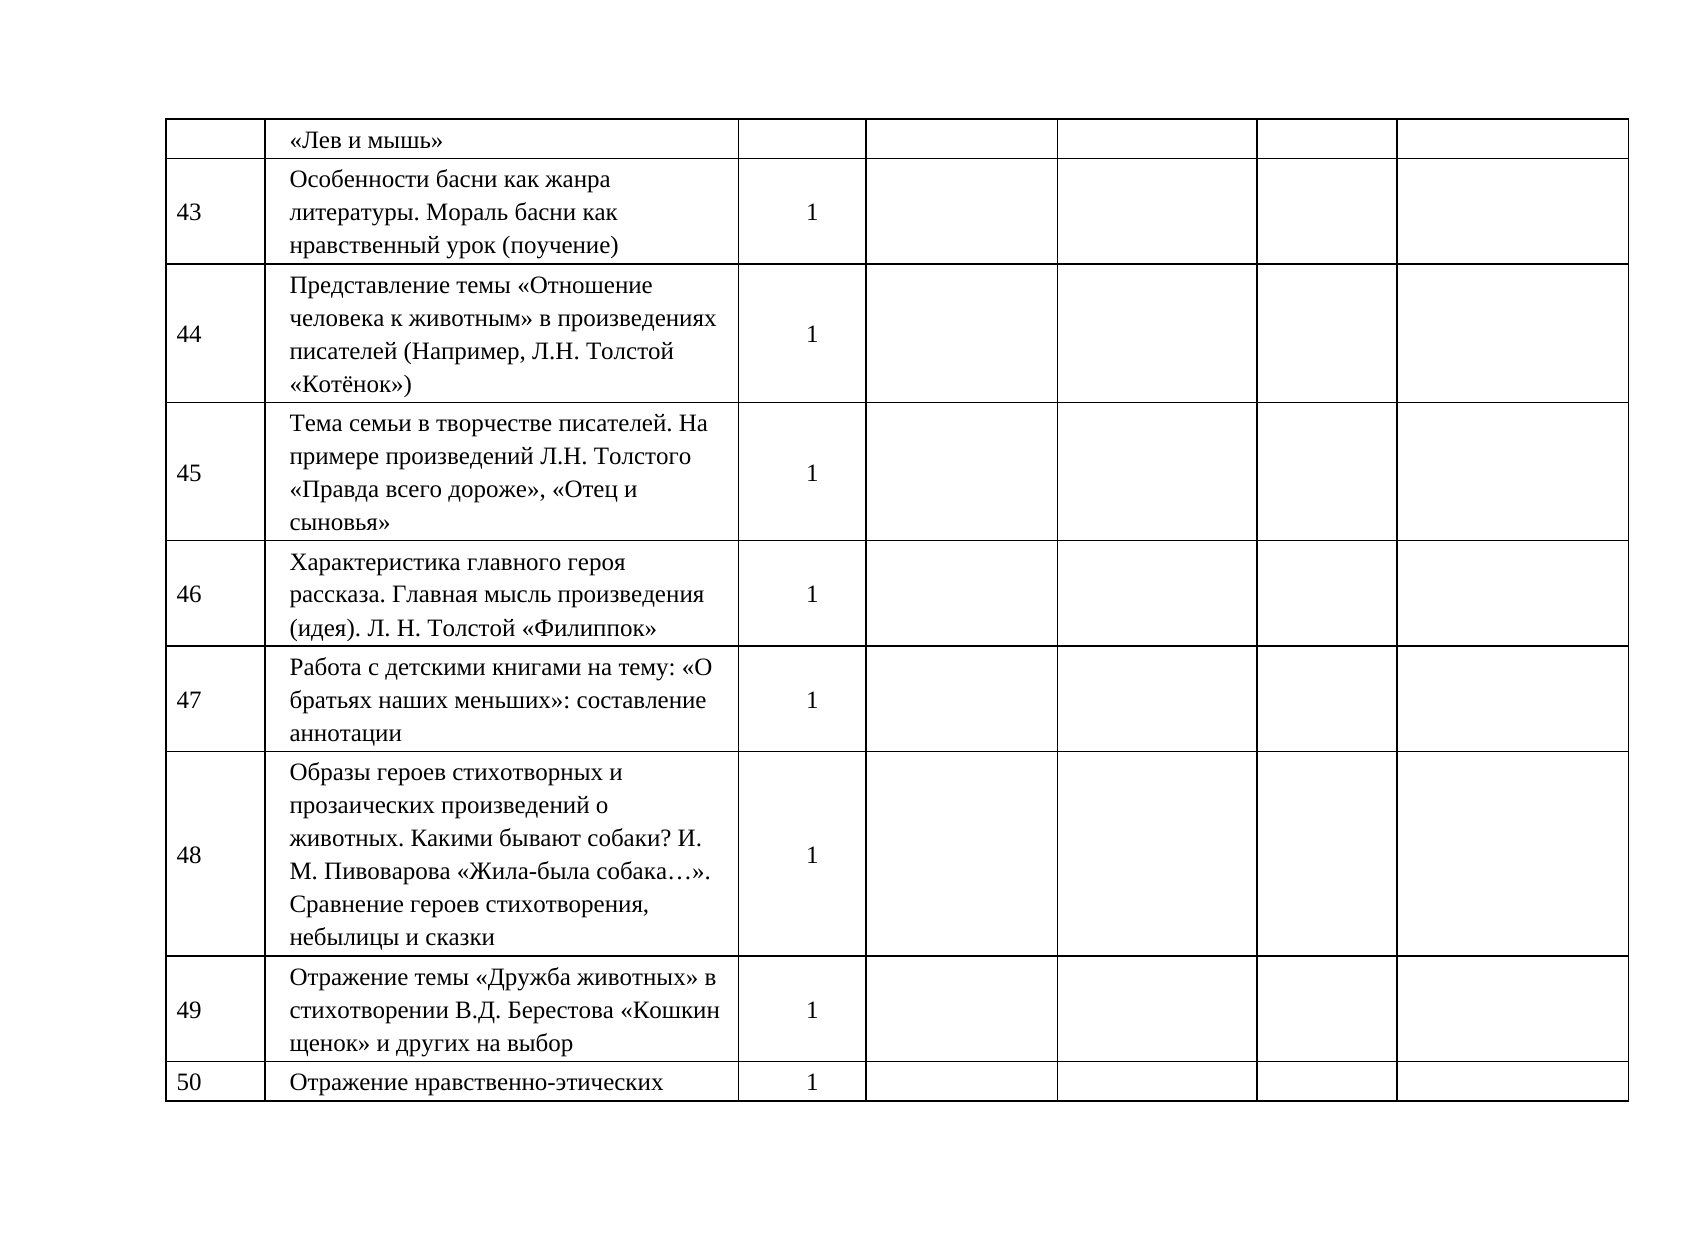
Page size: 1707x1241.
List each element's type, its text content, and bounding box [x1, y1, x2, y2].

table_cell [1398, 647, 1628, 751]
table_cell [1398, 403, 1628, 540]
table_cell 46 [167, 541, 264, 645]
table_cell 1 [739, 957, 865, 1061]
table_cell [1258, 541, 1396, 645]
table_cell 1 [739, 647, 865, 751]
table_cell 1 [739, 541, 865, 645]
table_cell 45 [167, 403, 264, 540]
table_cell [1258, 1062, 1396, 1100]
table_cell Особенности басни как жанра литературы. Мораль басни как нравственный урок (поучение) [266, 159, 738, 263]
table_cell [1058, 159, 1256, 263]
table_cell [867, 159, 1057, 263]
table_cell [1258, 403, 1396, 540]
table_cell 43 [167, 159, 264, 263]
table_cell Представление темы «Отношение человека к животным» в произведениях писателей (Например, Л.Н. Толстой «Котёнок») [266, 265, 738, 401]
table_cell 1 [739, 265, 865, 401]
table_cell [867, 752, 1057, 955]
table_cell [1058, 1062, 1256, 1100]
table_cell [1258, 159, 1396, 263]
table_cell 1 [739, 403, 865, 540]
table_cell [867, 647, 1057, 751]
table_cell [1258, 752, 1396, 955]
table_cell [1258, 120, 1396, 157]
table_cell 49 [167, 957, 264, 1061]
table_cell [1398, 1062, 1628, 1100]
table_cell [867, 265, 1057, 401]
table_cell 42 [167, 120, 264, 157]
table_cell [1258, 265, 1396, 401]
table_cell [867, 120, 1057, 157]
table_cell [1058, 752, 1256, 955]
table_cell 1 [739, 120, 865, 157]
table_cell Характеристика главного героя рассказа. Главная мысль произведения (идея). Л. Н. Толстой «Филиппок» [266, 541, 738, 645]
table_cell [1058, 265, 1256, 401]
table_cell Образы героев стихотворных и прозаических произведений о животных. Какими бывают собаки? И. М. Пивоварова «Жила-была собака…». Сравнение героев стихотворения, небылицы и сказки [266, 752, 738, 955]
table_cell [1398, 957, 1628, 1061]
table_cell [867, 957, 1057, 1061]
table_cell [1058, 541, 1256, 645]
table_cell Тема семьи в творчестве писателей. На примере произведений Л.Н. Толстого «Правда всего дороже», «Отец и сыновья» [266, 403, 738, 540]
table_cell [1398, 752, 1628, 955]
table_cell [867, 541, 1057, 645]
table_cell [1258, 957, 1396, 1061]
table_cell [1398, 541, 1628, 645]
table_cell [1398, 265, 1628, 401]
table_cell [1398, 120, 1628, 157]
table_cell 47 [167, 647, 264, 751]
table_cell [266, 120, 738, 157]
table_cell [1258, 647, 1396, 751]
table_cell 1 [739, 1062, 865, 1100]
table_cell Отражение темы «Дружба животных» в стихотворении В.Д. Берестова «Кошкин щенок» и других на выбор [266, 957, 738, 1061]
table_cell 1 [739, 752, 865, 955]
table_cell [867, 403, 1057, 540]
table_cell [1398, 159, 1628, 263]
table_cell Работа с детскими книгами на тему: «О братьях наших меньших»: составление аннотации [266, 647, 738, 751]
table_cell 1 [739, 159, 865, 263]
table_cell 50 [167, 1062, 264, 1100]
table_cell [1058, 957, 1256, 1061]
table_cell [1058, 403, 1256, 540]
table_cell [1058, 120, 1256, 157]
table_cell 48 [167, 752, 264, 955]
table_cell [266, 1062, 738, 1100]
table_cell [867, 1062, 1057, 1100]
table_cell 44 [167, 265, 264, 401]
table_cell [1058, 647, 1256, 751]
